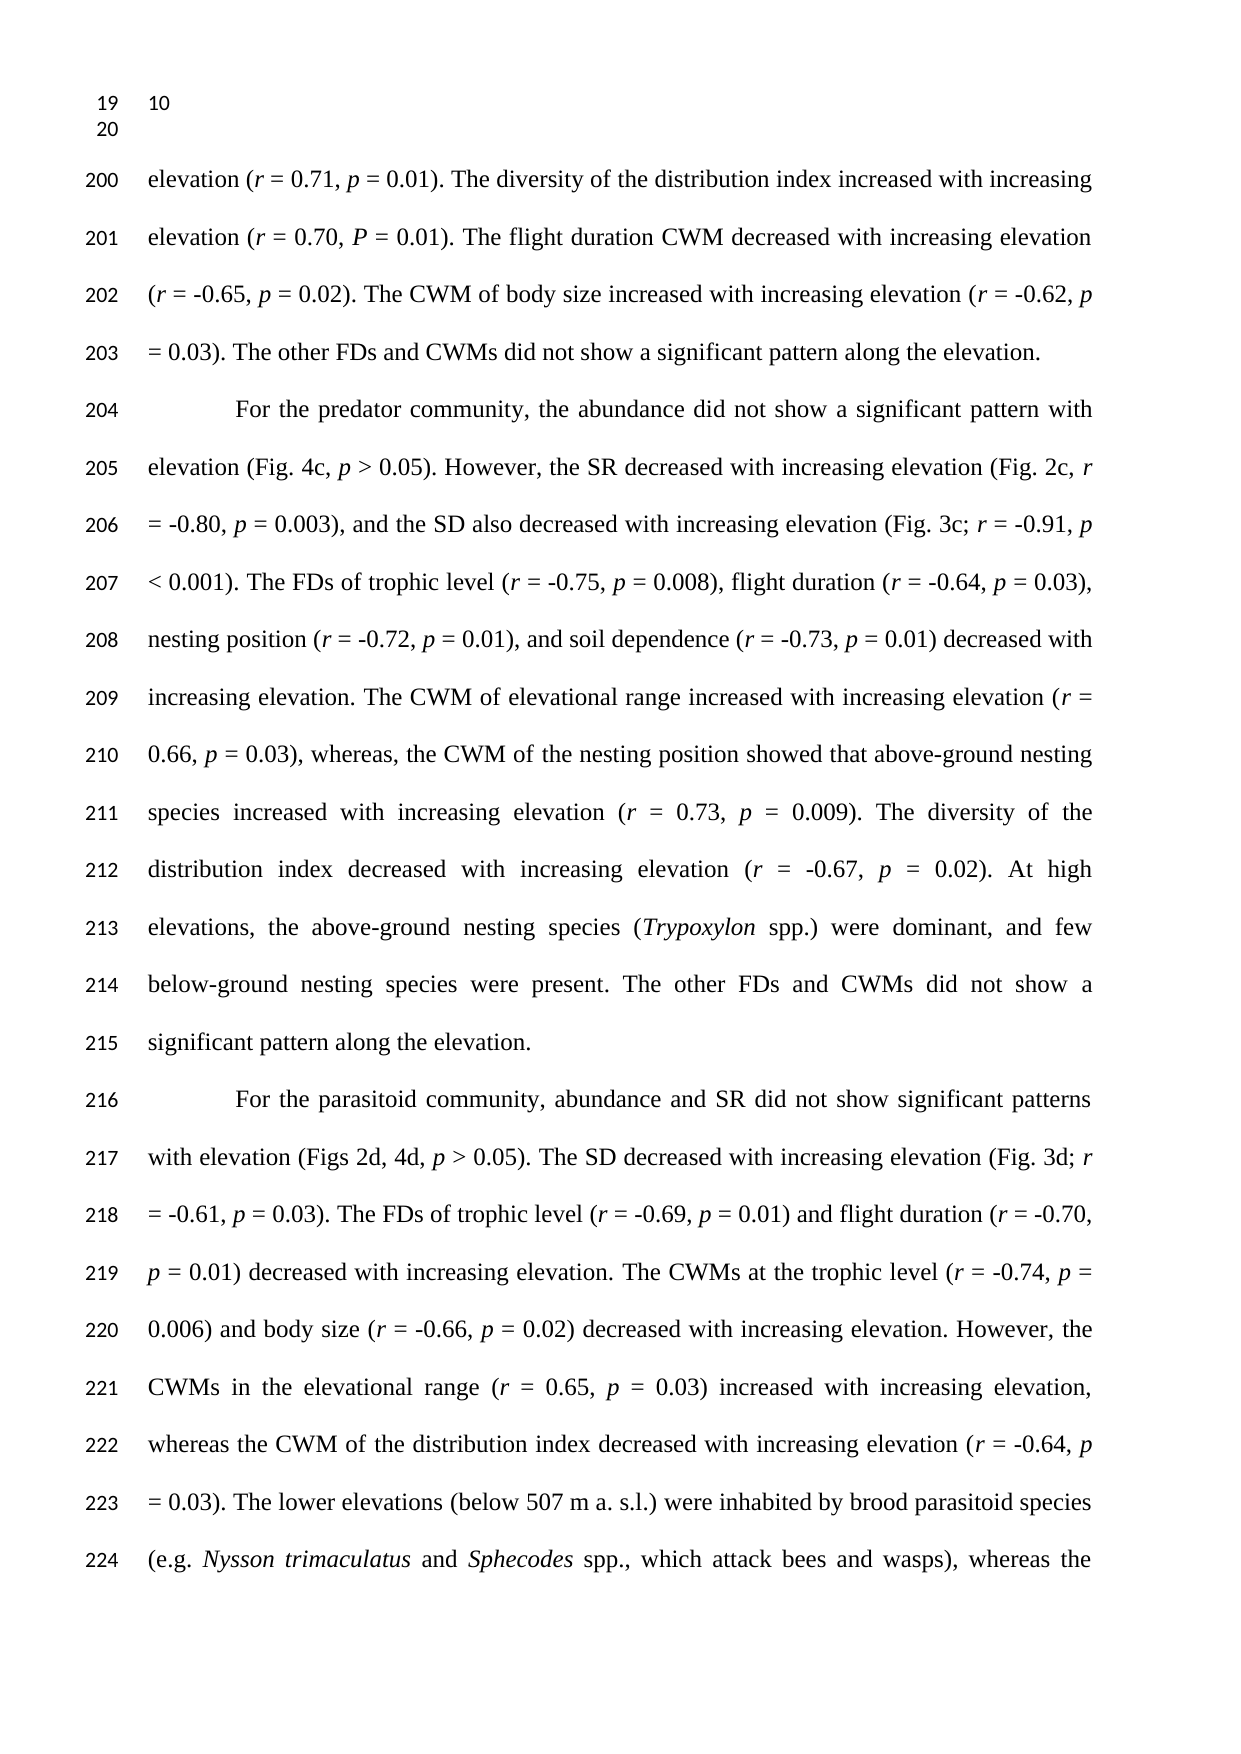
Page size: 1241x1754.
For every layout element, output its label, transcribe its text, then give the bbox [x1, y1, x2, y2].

text For the predator community, the abundance did not show a significant pattern with elevation (Fig. 4c, p > 0.05). However, the SR decreased with increasing elevation (Fig. 2c, r = -0.80, p = 0.003), and the SD also decreased with increasing elevation (Fig. 3c; r = -0.91, p < 0.001). The FDs of trophic level (r = -0.75, p = 0.008), flight duration (r = -0.64, p = 0.03), nesting position (r = -0.72, p = 0.01), and soil dependence (r = -0.73, p = 0.01) decreased with increasing elevation. The CWM of elevational range increased with increasing elevation (r = 0.66, p = 0.03), whereas, the CWM of the nesting position showed that above-ground nesting species increased with increasing elevation (r = 0.73, p = 0.009). The diversity of the distribution index decreased with increasing elevation (r = -0.67, p = 0.02). At high elevations, the above-ground nesting species (Trypoxylon spp.) were dominant, and few below-ground nesting species were present. The other FDs and CWMs did not show a significant pattern along the elevation. [148, 394, 1092, 1056]
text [148, 1084, 1092, 1573]
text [148, 164, 1092, 366]
